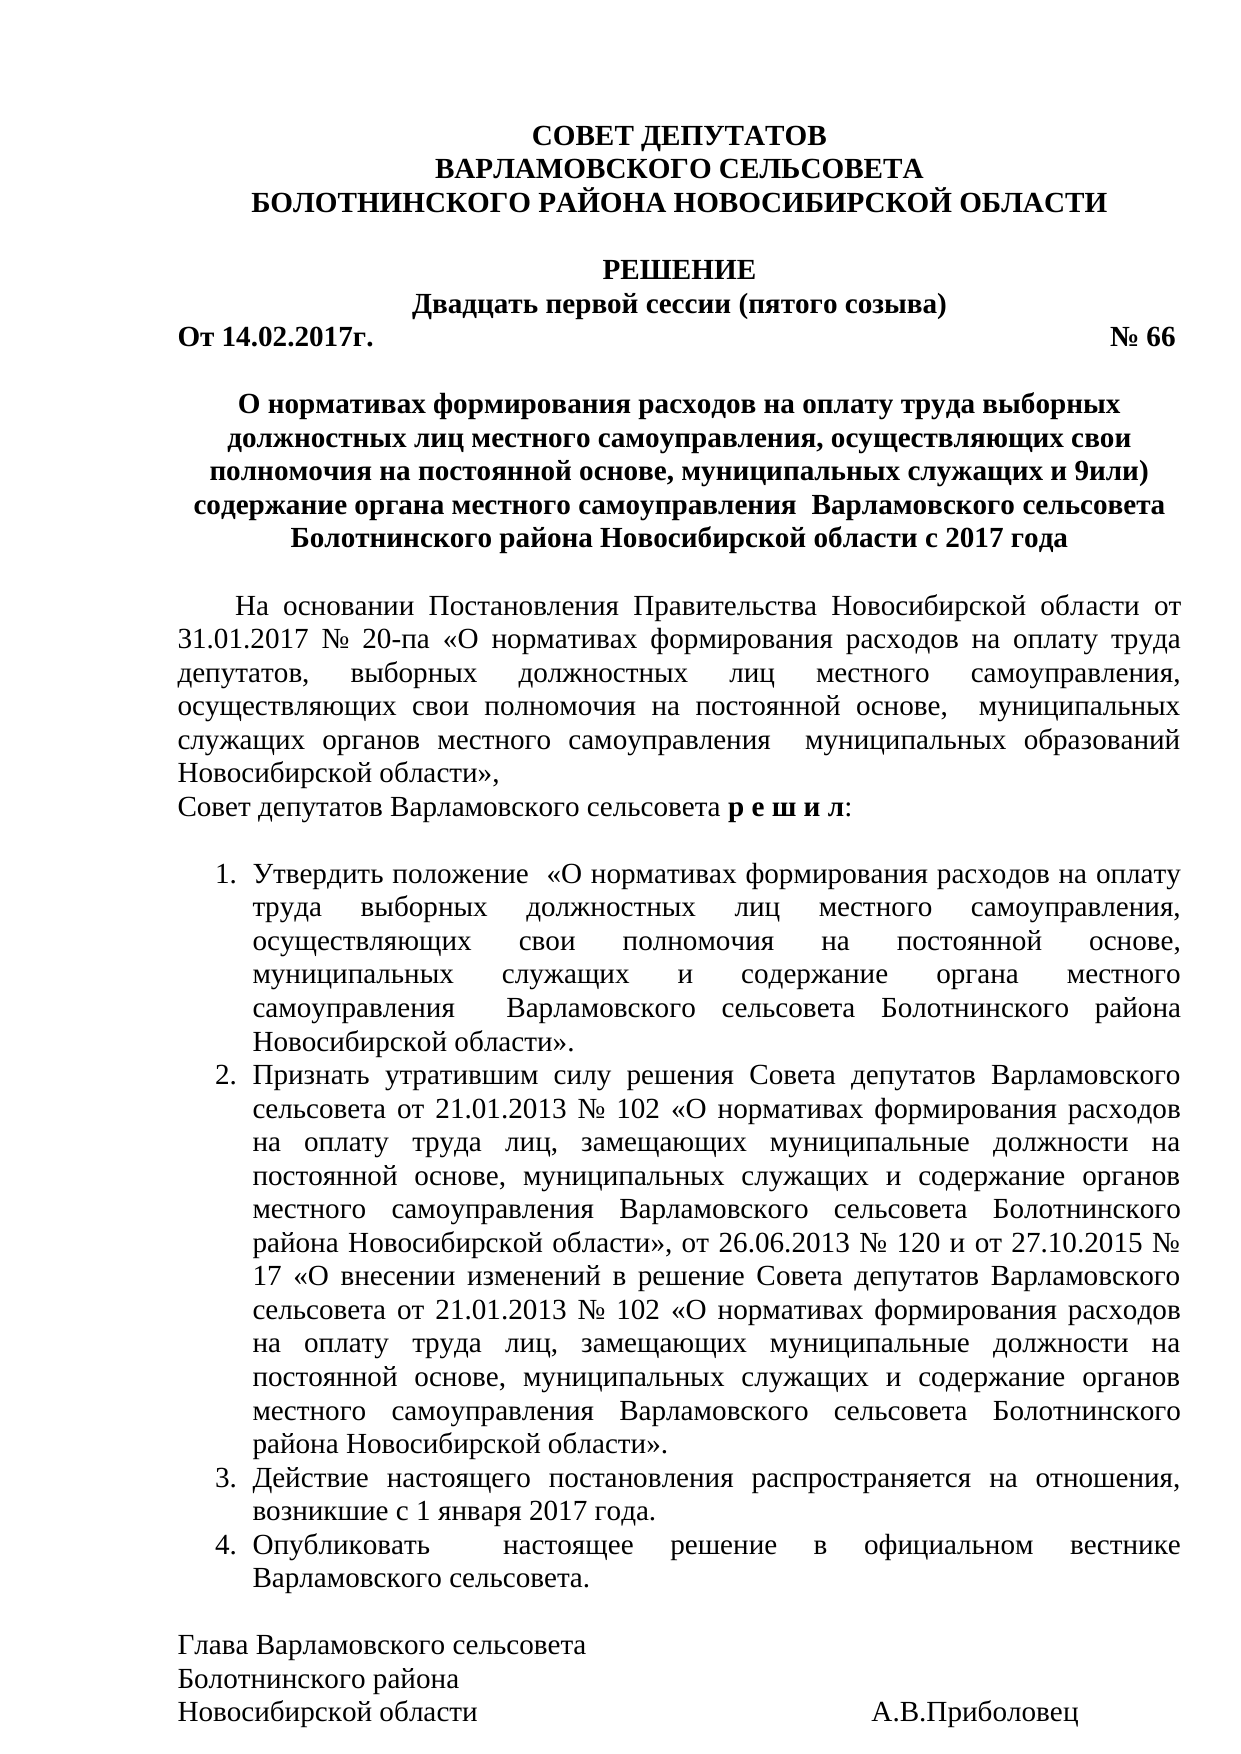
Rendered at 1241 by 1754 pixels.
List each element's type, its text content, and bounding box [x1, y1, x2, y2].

text Двадцать первой сессии (пятого созыва) [177, 286, 1181, 319]
text Болотнинского района [177, 1661, 1181, 1694]
list Признать утратившим силу решения Совета депутатов Варламовского сельсовета от 21.01.2013 № 102 «О нормативах формирования расходов на оплату труда лиц, замещающих муниципальные должности на постоянной основе, муниципальных служащих и содержание органов местного самоуправления Варламовского сельсовета Болотнинского района Новосибирской области», от 26.06.2013 № 120 и от 27.10.2015 № 17 «О внесении изменений в решение Совета депутатов Варламовского сельсовета от 21.01.2013 № 102 «О нормативах формирования расходов на оплату труда лиц, замещающих муниципальные должности на постоянной основе, муниципальных служащих и содержание органов местного самоуправления Варламовского сельсовета Болотнинского района Новосибирской области». [215, 1057, 1181, 1460]
list Действие настоящего постановления распространяется на отношения, возникшие с 1 января 2017 года. [215, 1460, 1181, 1527]
list Опубликовать настоящее решение в официальном вестнике Варламовского сельсовета. [215, 1527, 1181, 1594]
text РЕШЕНИЕ [177, 252, 1181, 286]
text Глава Варламовского сельсовета [177, 1627, 1181, 1661]
text Совет депутатов Варламовского сельсовета р е ш и л: [177, 789, 1181, 822]
text На основании Постановления Правительства Новосибирской области от 31.01.2017 № 20-па «О нормативах формирования расходов на оплату труда депутатов, выборных должностных лиц местного самоуправления, осуществляющих свои полномочия на постоянной основе, муниципальных служащих органов местного самоуправления муниципальных образований Новосибирской области», [177, 588, 1181, 789]
text Новосибирской области А.В.Приболовец [177, 1694, 1181, 1728]
text О нормативах формирования расходов на оплату труда выборных должностных лиц местного самоуправления, осуществляющих свои полномочия на постоянной основе, муниципальных служащих и 9или) содержание органа местного самоуправления Варламовского сельсовета Болотнинского района Новосибирской области с 2017 года [177, 386, 1181, 554]
text СОВЕТ ДЕПУТАТОВ ВАРЛАМОВСКОГО СЕЛЬСОВЕТА БОЛОТНИНСКОГО РАЙОНА НОВОСИБИРСКОЙ ОБЛАСТИ [177, 118, 1181, 219]
list Утвердить положение «О нормативах формирования расходов на оплату труда выборных должностных лиц местного самоуправления, осуществляющих свои полномочия на постоянной основе, муниципальных служащих и содержание органа местного самоуправления Варламовского сельсовета Болотнинского района Новосибирской области». [215, 856, 1181, 1057]
text От 14.02.2017г. № 66 [177, 319, 1181, 353]
